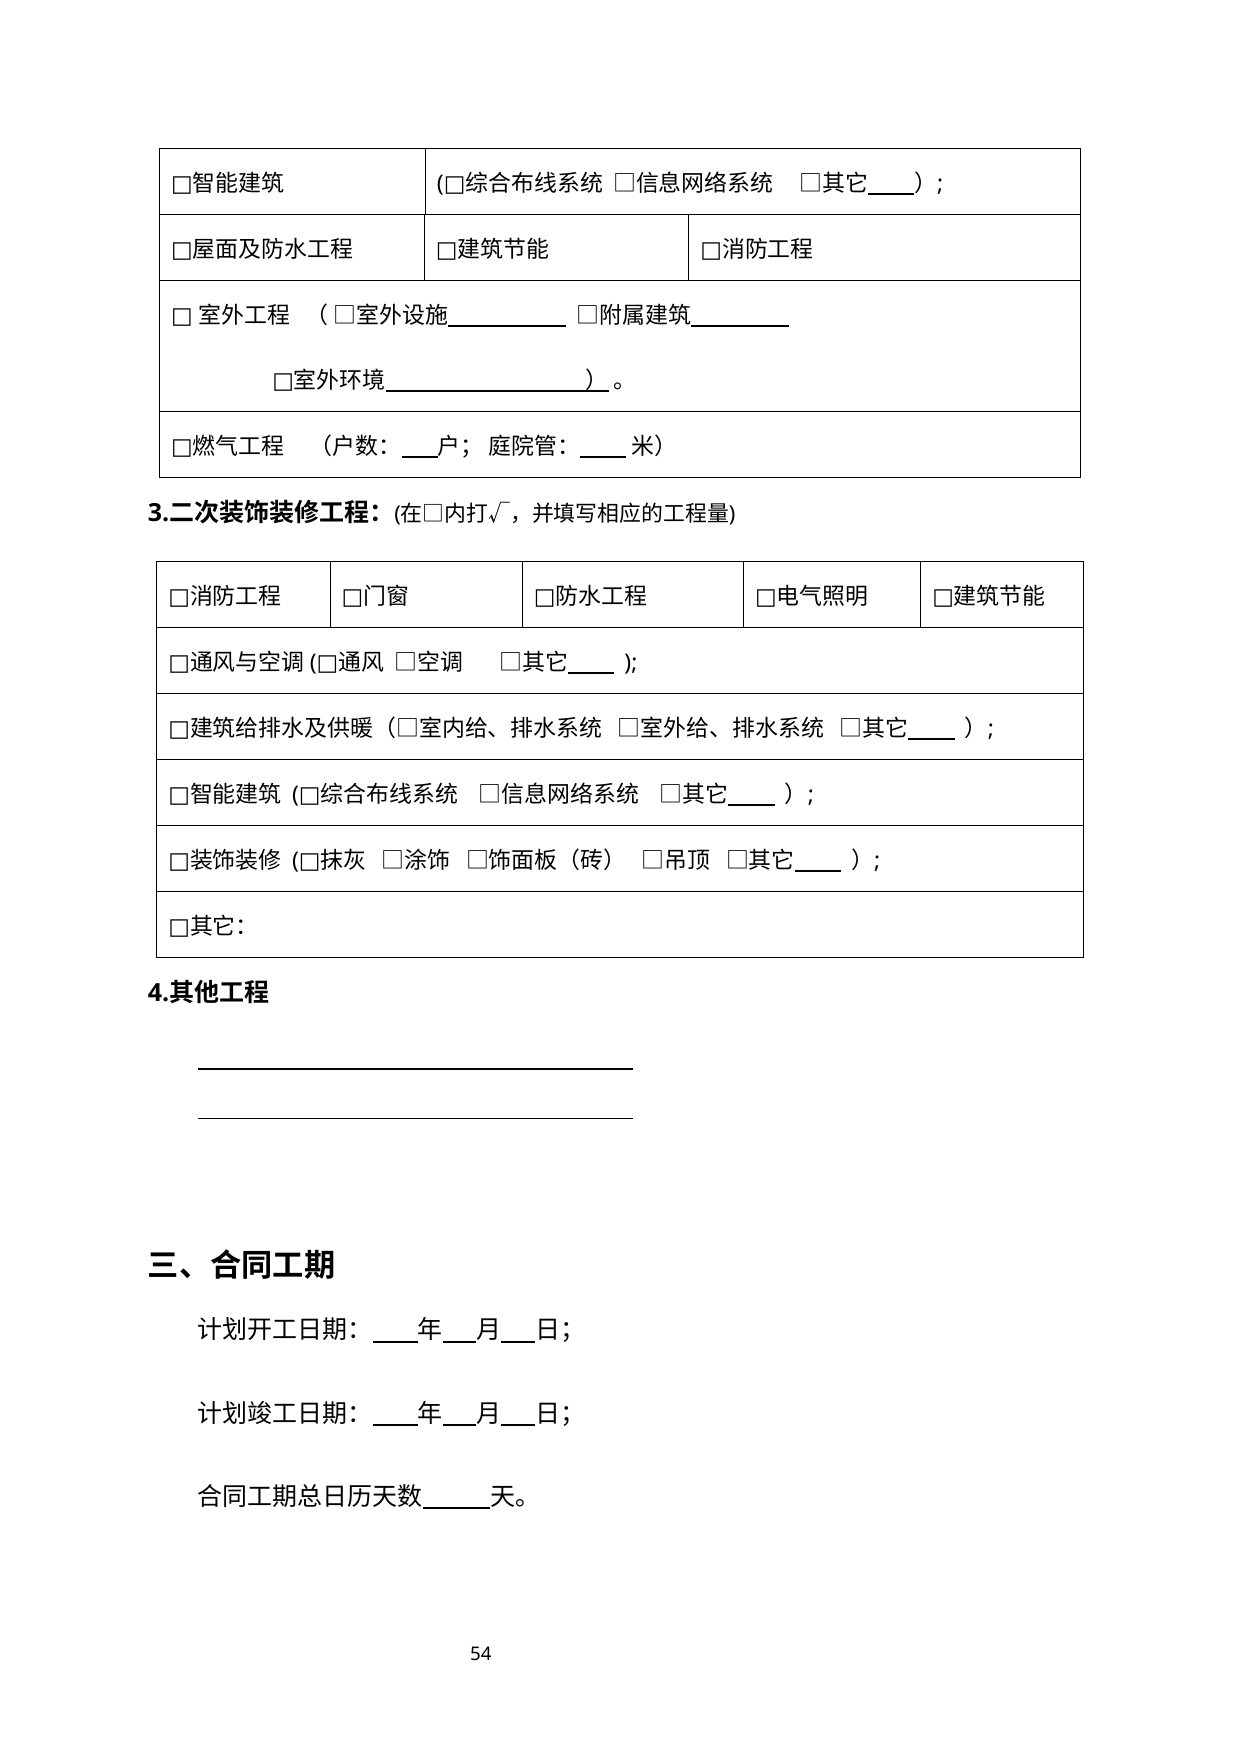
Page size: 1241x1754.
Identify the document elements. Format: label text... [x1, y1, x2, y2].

text 4.其他工程 [148, 958, 1093, 1023]
text 计划开工日期： 年 月 日； [148, 1296, 1093, 1361]
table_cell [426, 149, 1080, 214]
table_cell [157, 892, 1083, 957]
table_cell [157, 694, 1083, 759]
text 3.二次装饰装修工程：(在□内打√，并填写相应的工程量) [148, 478, 1093, 543]
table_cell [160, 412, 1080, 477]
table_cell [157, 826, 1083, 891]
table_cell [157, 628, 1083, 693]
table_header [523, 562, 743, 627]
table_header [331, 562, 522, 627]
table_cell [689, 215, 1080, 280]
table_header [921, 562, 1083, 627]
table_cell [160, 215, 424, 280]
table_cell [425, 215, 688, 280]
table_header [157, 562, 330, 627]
list 三、合同工期 [148, 1231, 1093, 1296]
text 合同工期总日历天数 天。 [148, 1462, 1093, 1527]
text 计划竣工日期： 年 月 日； [148, 1379, 1093, 1444]
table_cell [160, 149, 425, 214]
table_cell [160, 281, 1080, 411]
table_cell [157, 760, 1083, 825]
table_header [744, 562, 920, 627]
